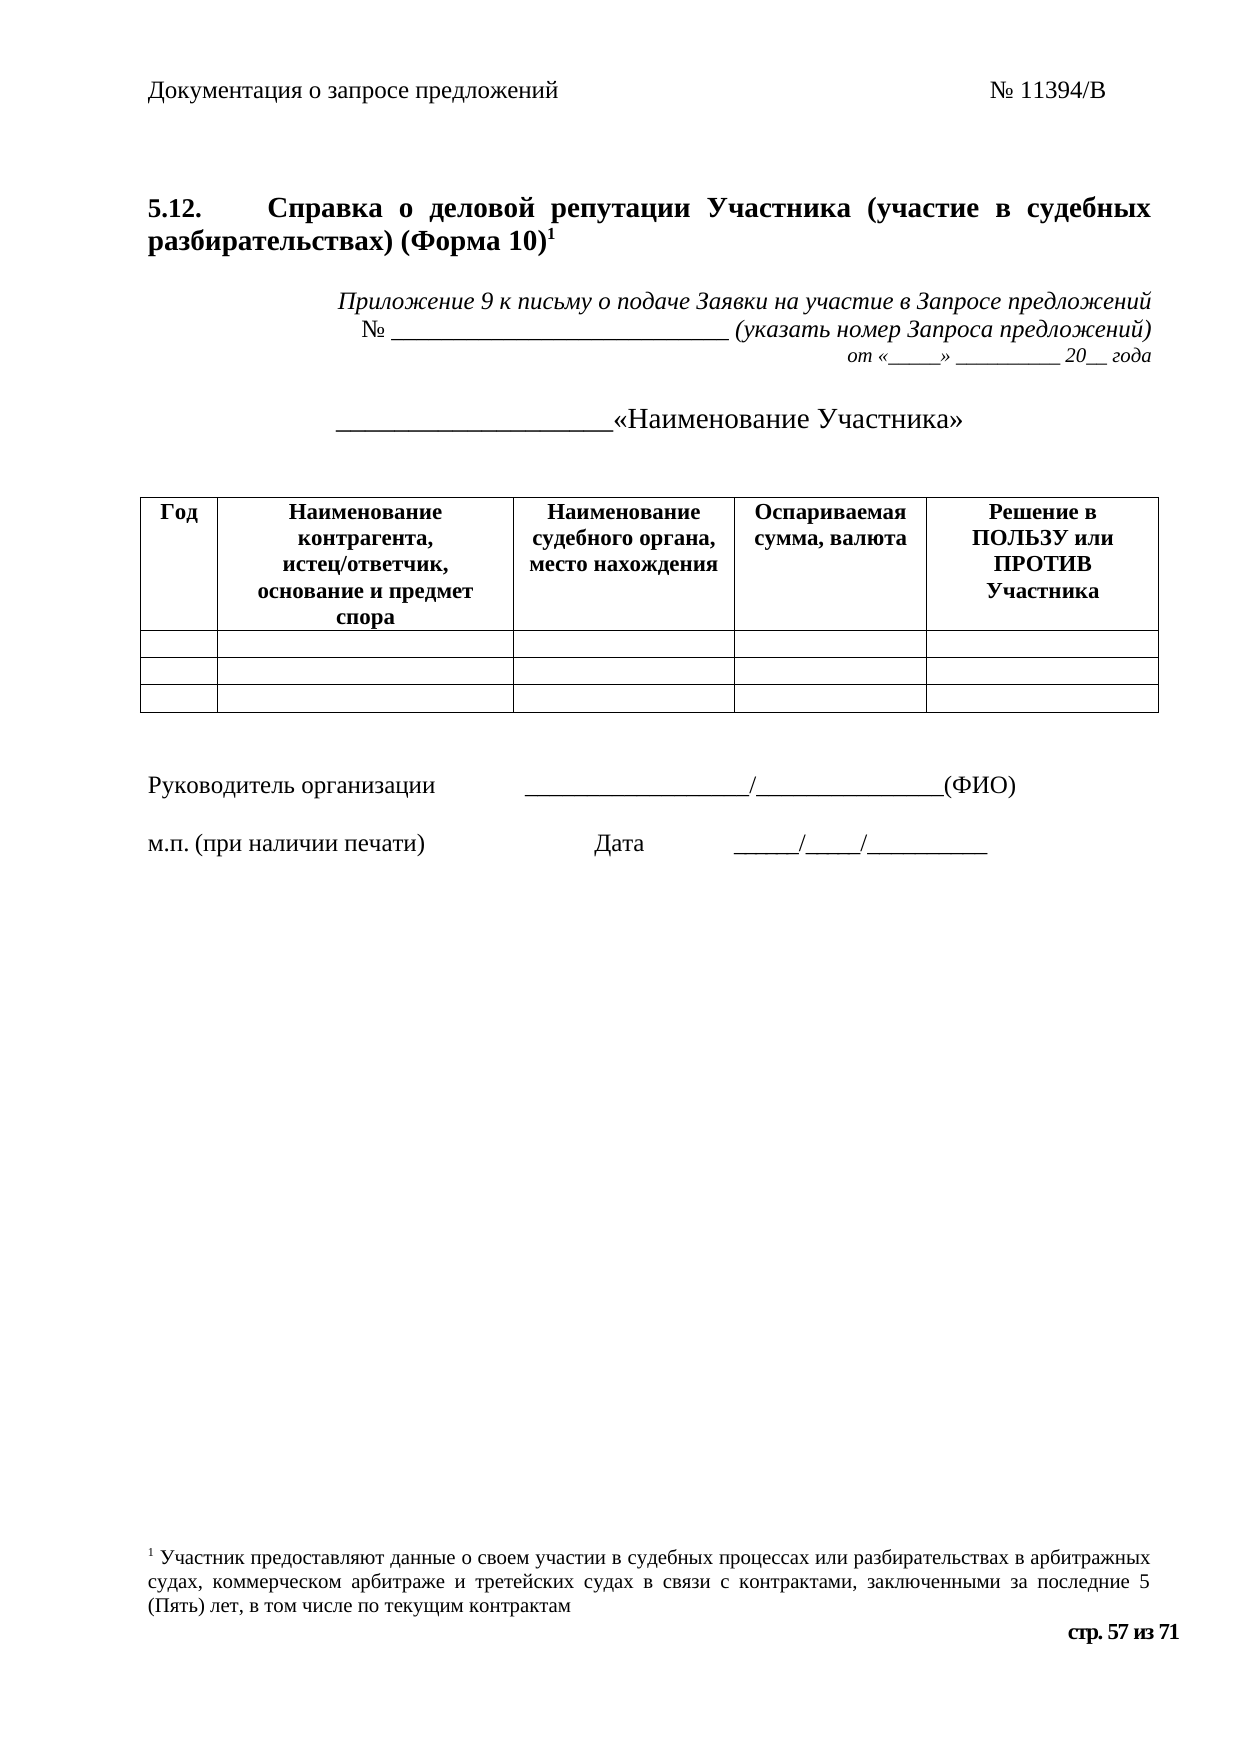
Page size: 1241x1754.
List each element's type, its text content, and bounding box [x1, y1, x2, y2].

table_cell [514, 685, 734, 712]
table_header Наименование судебного органа, место нахождения [514, 498, 734, 629]
table_cell [141, 631, 217, 657]
table_cell [218, 658, 513, 684]
table_header Год [141, 498, 217, 629]
table_header Оспариваемая сумма, валюта [735, 498, 926, 629]
table_cell [927, 685, 1158, 712]
table_cell [141, 658, 217, 684]
text Руководитель организации /_______________(ФИО) [148, 770, 1152, 799]
text Справка о деловой репутации Участника (участие в судебных разбирательствах) (Форма 10) [148, 190, 1152, 257]
text № ___________________________ (указать номер Запроса предложений) [148, 314, 1152, 343]
table_cell [927, 658, 1158, 684]
text м.п. (при наличии печати) Дата / / [148, 828, 1152, 857]
table_cell [218, 685, 513, 712]
table_cell [218, 631, 513, 657]
table_header Наименование контрагента, истец/ответчик, основание и предмет спора [218, 498, 513, 629]
table_cell [735, 658, 926, 684]
table_cell [514, 658, 734, 684]
table_cell [514, 631, 734, 657]
table_header Решение в ПОЛЬЗУ или ПРОТИВ Участника [927, 498, 1158, 629]
table_cell [141, 685, 217, 712]
table_cell [735, 685, 926, 712]
text ___________________«Наименование Участника» [148, 401, 1152, 434]
text Приложение 9 к письму о подаче Заявки на участие в Запросе предложений [148, 286, 1152, 314]
text от «_____» __________ 20__ года [148, 343, 1152, 367]
table_cell [927, 631, 1158, 657]
table_cell [735, 631, 926, 657]
